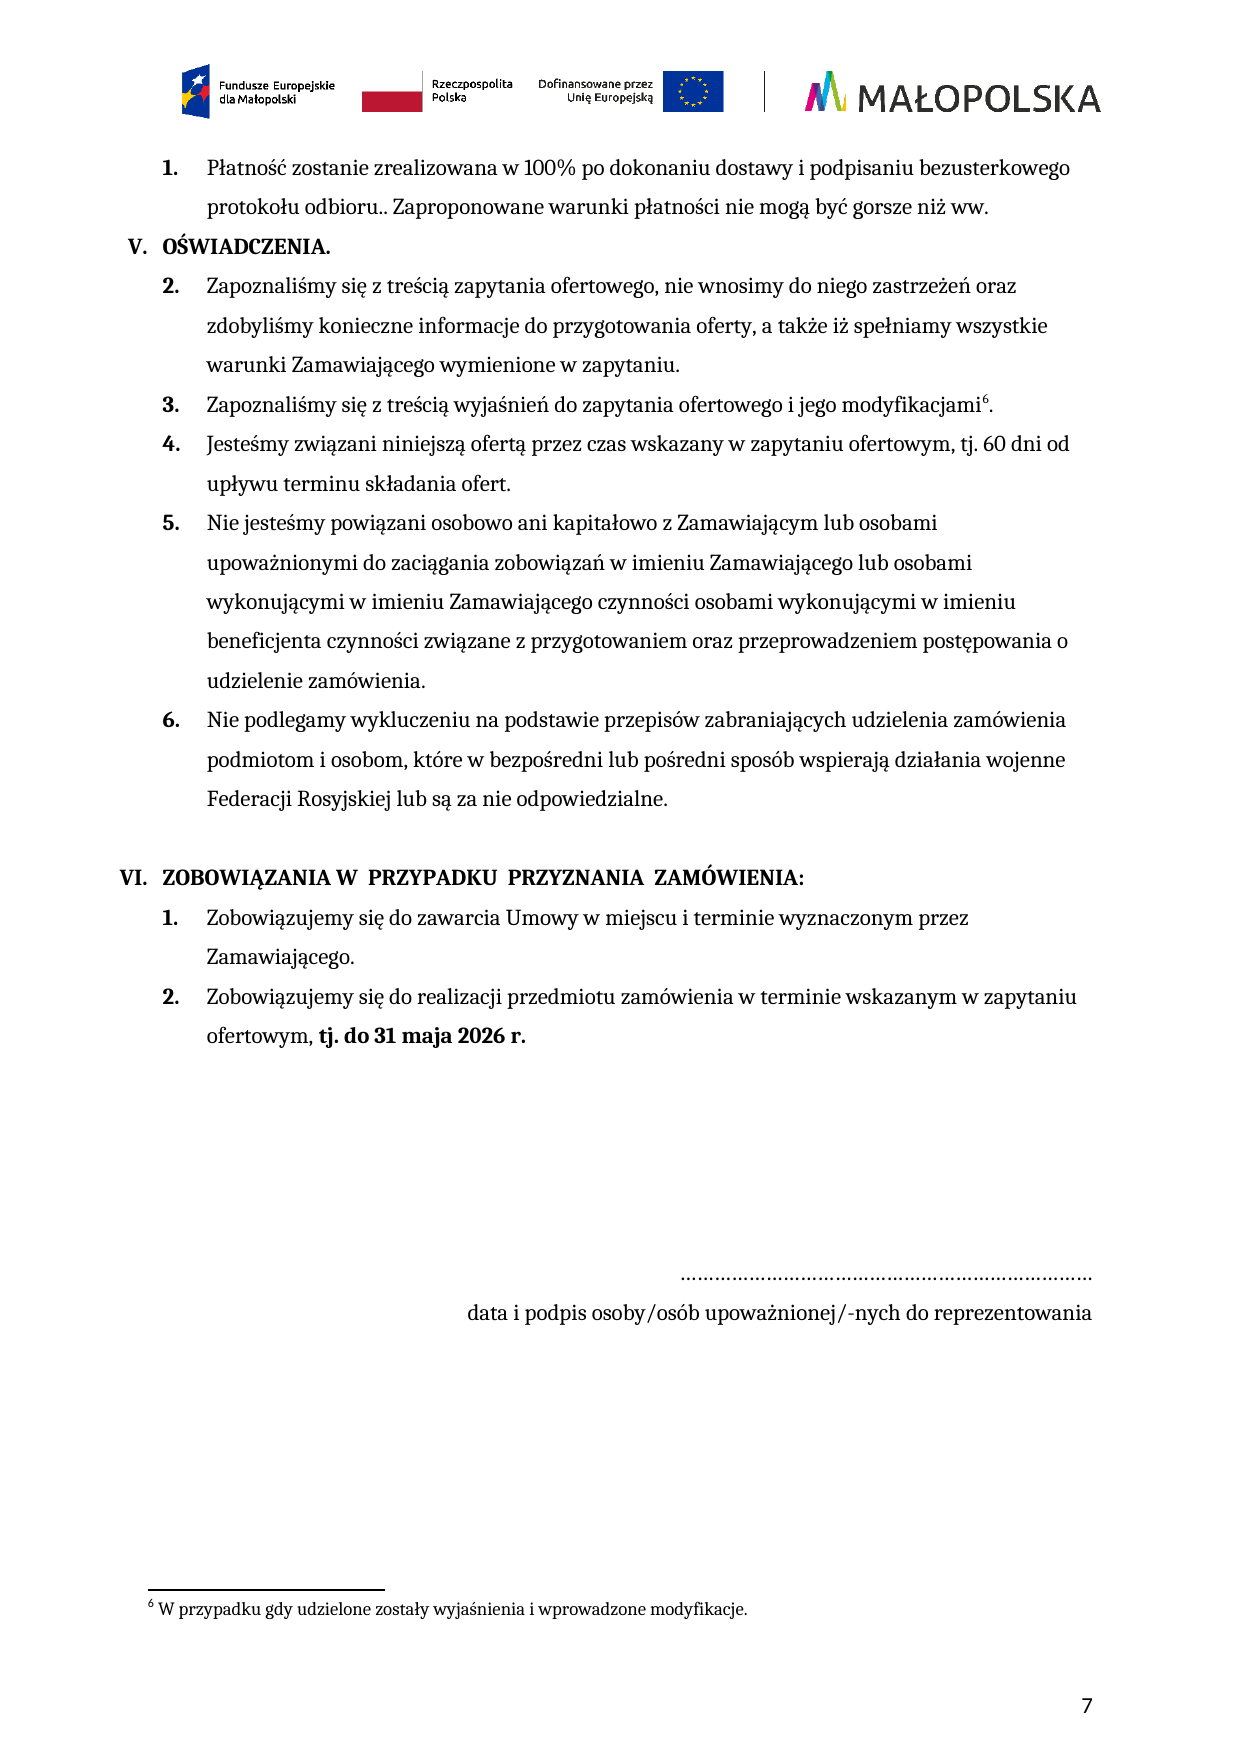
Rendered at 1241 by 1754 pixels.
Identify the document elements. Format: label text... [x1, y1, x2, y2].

list Nie podlegamy wykluczeniu na podstawie przepisów zabraniających udzielenia zamówienia podmiotom i osobom, które w bezpośredni lub pośredni sposób wspierają działania wojenne Federacji Rosyjskiej lub są za nie odpowiedzialne. [162, 707, 1093, 813]
picture [169, 50, 1115, 132]
list Zobowiązujemy się do zawarcia Umowy w miejscu i terminie wyznaczonym przez Zamawiającego. [162, 905, 1093, 971]
list Nie jesteśmy powiązani osobowo ani kapitałowo z Zamawiającym lub osobami upoważnionymi do zaciągania zobowiązań w imieniu Zamawiającego lub osobami wykonującymi w imieniu Zamawiającego czynności osobami wykonującymi w imieniu beneficjenta czynności związane z przygotowaniem oraz przeprowadzeniem postępowania o udzielenie zamówienia. [162, 510, 1093, 694]
list Zapoznaliśmy się z treścią wyjaśnień do zapytania ofertowego i jego modyfikacjami. [162, 391, 1093, 418]
list ZOBOWIĄZANIA W PRZYPADKU PRZYZNANIA ZAMÓWIENIA: [148, 865, 1093, 892]
text data i podpis osoby/osób upoważnionej/-nych do reprezentowania [148, 1299, 1093, 1326]
list OŚWIADCZENIA. [148, 233, 1093, 260]
list Zapoznaliśmy się z treścią zapytania ofertowego, nie wnosimy do niego zastrzeżeń oraz zdobyliśmy konieczne informacje do przygotowania oferty, a także iż spełniamy wszystkie warunki Zamawiającego wymienione w zapytaniu. [162, 273, 1093, 378]
list Zobowiązujemy się do realizacji przedmiotu zamówienia w terminie wskazanym w zapytaniu ofertowym, tj. do 31 maja 2026 r. [162, 984, 1093, 1049]
list Jesteśmy związani niniejszą ofertą przez czas wskazany w zapytaniu ofertowym, tj. 60 dni od upływu terminu składania ofert. [162, 431, 1093, 497]
list Płatność zostanie zrealizowana w 100% po dokonaniu dostawy i podpisaniu bezusterkowego protokołu odbioru.. Zaproponowane warunki płatności nie mogą być gorsze niż ww. [162, 154, 1093, 220]
text ……………………………………………………………… [148, 1260, 1093, 1286]
